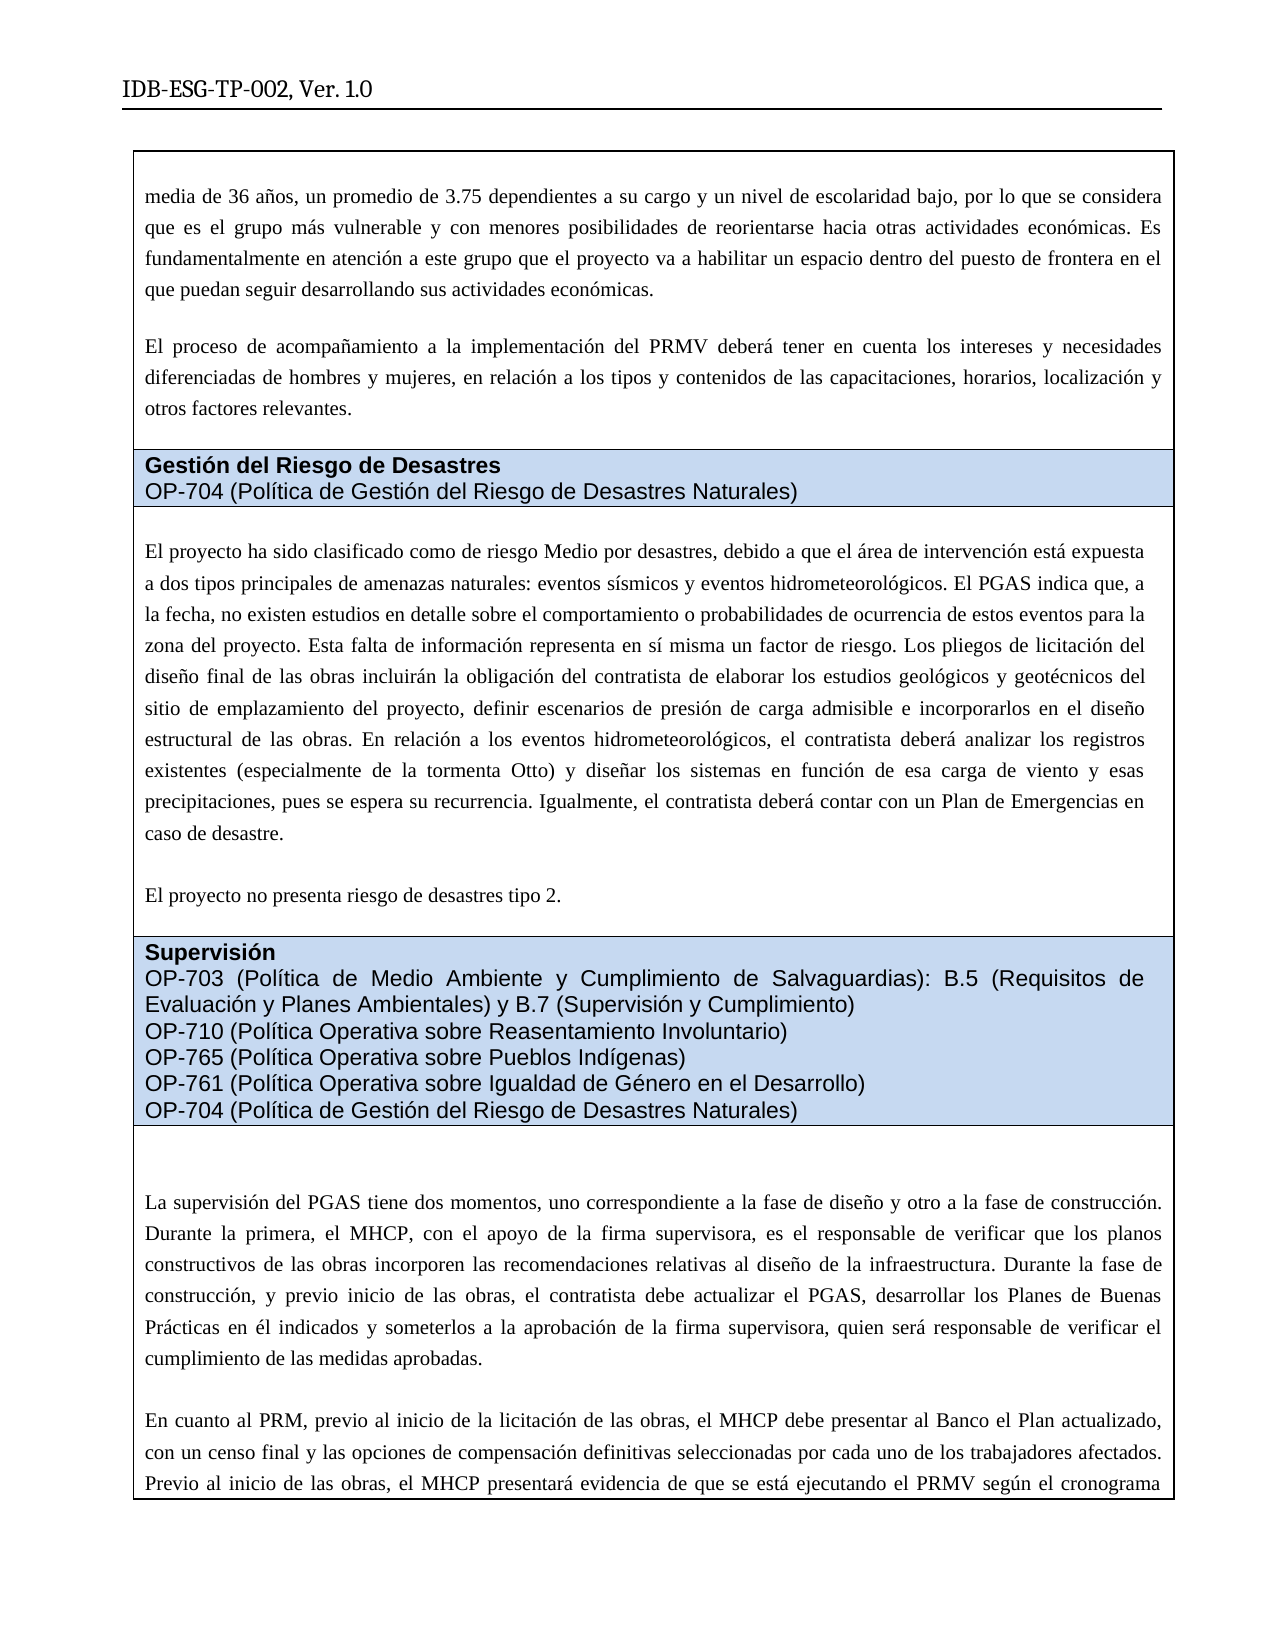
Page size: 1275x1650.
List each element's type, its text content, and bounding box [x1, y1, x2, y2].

table_cell Gestión del Riesgo de Desastres OP-704 (Política de Gestión del Riesgo de Desastres Naturales) [134, 450, 1173, 506]
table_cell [134, 1126, 1173, 1498]
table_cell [134, 152, 1173, 448]
table_cell El proyecto ha sido clasificado como de riesgo Medio por desastres, debido a que el área de intervención está expuesta a dos tipos principales de amenazas naturales: eventos sísmicos y eventos hidrometeorológicos. El PGAS indica que, a la fecha, no existen estudios en detalle sobre el comportamiento o probabilidades de ocurrencia de estos eventos para la zona del proyecto. Esta falta de información representa en sí misma un factor de riesgo. Los pliegos de licitación del diseño final de las obras incluirán la obligación del contratista de elaborar los estudios geológicos y geotécnicos del sitio de emplazamiento del proyecto, definir escenarios de presión de carga admisible e incorporarlos en el diseño estructural de las obras. En relación a los eventos hidrometeorológicos, el contratista deberá analizar los registros existentes (especialmente de la tormenta Otto) y diseñar los sistemas en función de esa carga de viento y esas precipitaciones, pues se espera su recurrencia. Igualmente, el contratista deberá contar con un Plan de Emergencias en caso de desastre. El proyecto no presenta riesgo de desastres tipo 2. [134, 507, 1173, 936]
table_cell Supervisión OP-703 (Política de Medio Ambiente y Cumplimiento de Salvaguardias): B.5 (Requisitos de Evaluación y Planes Ambientales) y B.7 (Supervisión y Cumplimiento) OP-710 (Política Operativa sobre Reasentamiento Involuntario) OP-765 (Política Operativa sobre Pueblos Indígenas) OP-761 (Política Operativa sobre Igualdad de Género en el Desarrollo) OP-704 (Política de Gestión del Riesgo de Desastres Naturales) [134, 937, 1173, 1125]
